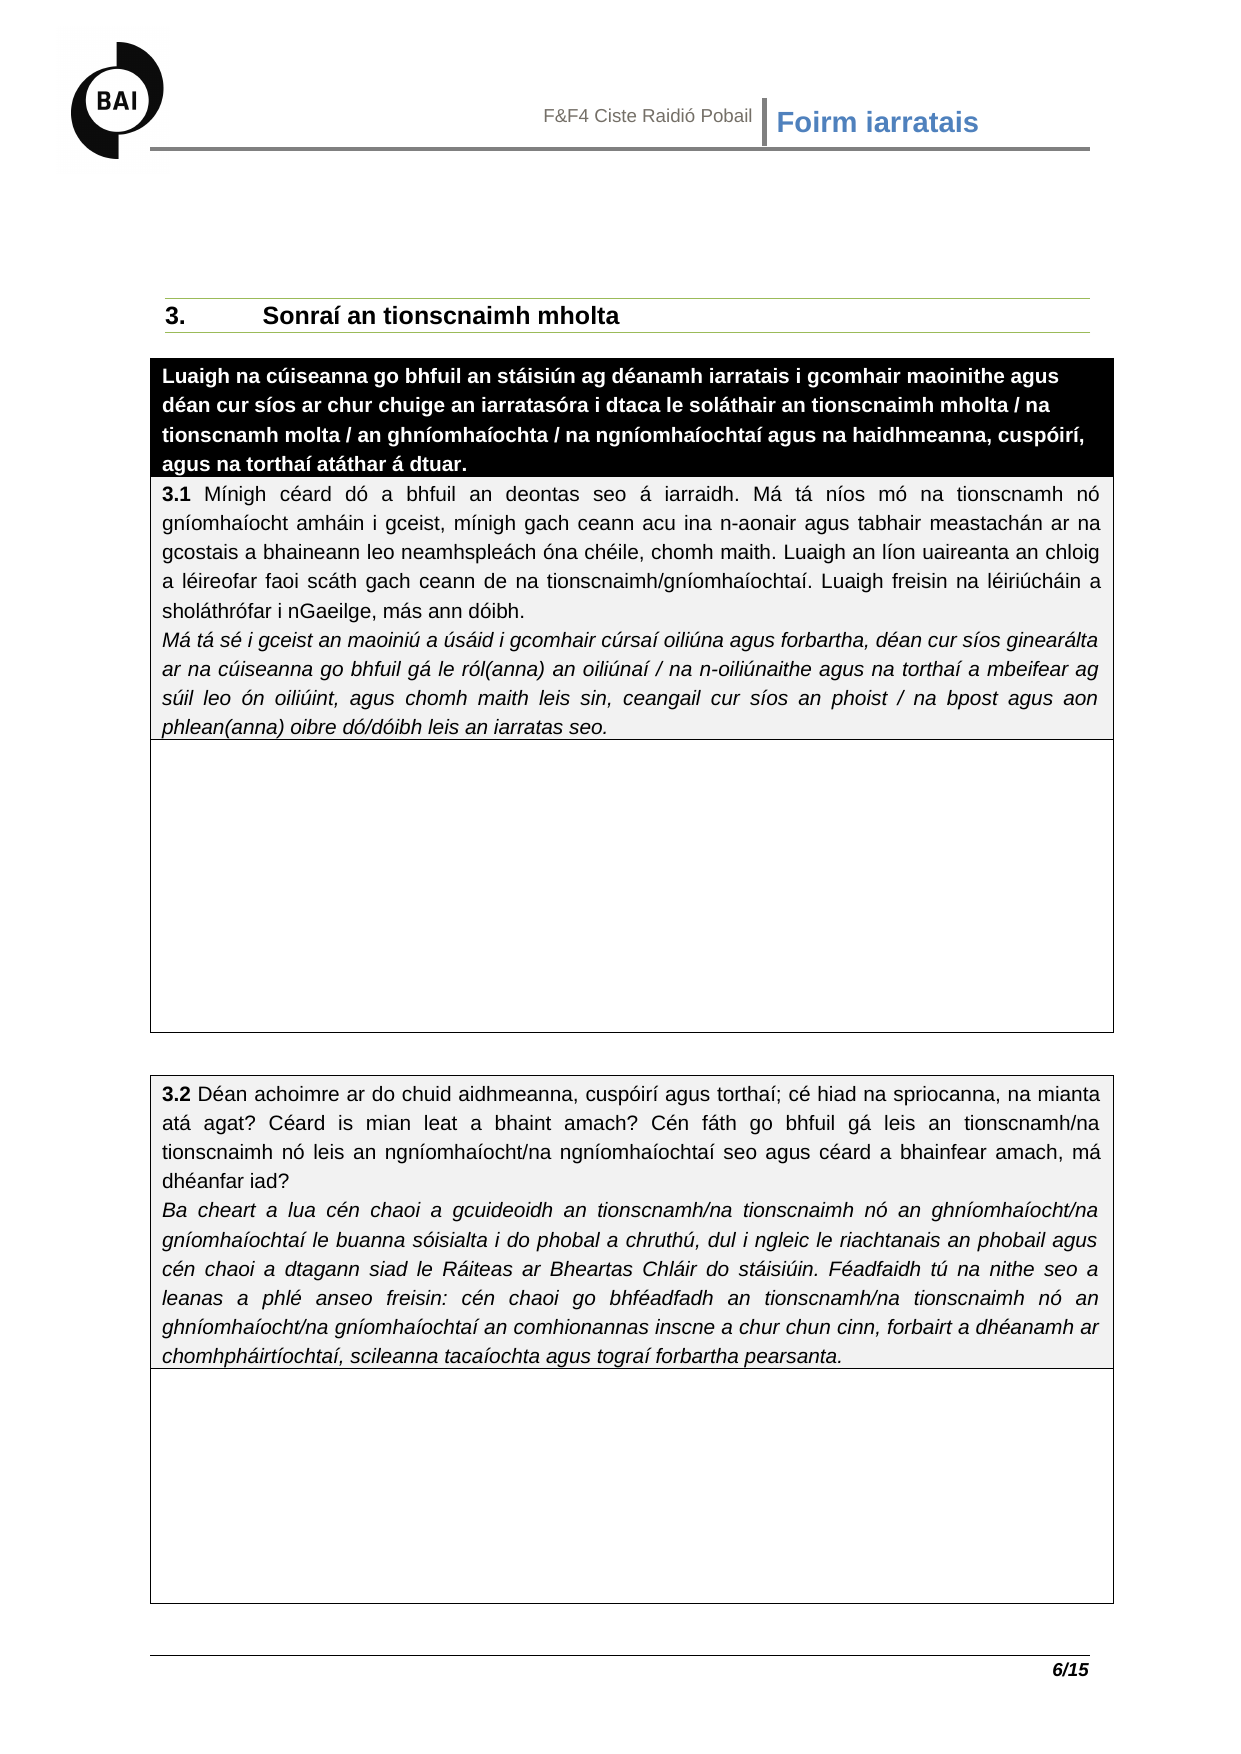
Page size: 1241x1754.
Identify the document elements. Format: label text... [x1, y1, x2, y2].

table_cell [151, 740, 1113, 1032]
table_header 3.2 Déan achoimre ar do chuid aidhmeanna, cuspóirí agus torthaí; cé hiad na spriocanna, na mianta atá agat? Céard is mian leat a bhaint amach? Cén fáth go bhfuil gá leis an tionscnamh/na tionscnaimh nó leis an ngníomhaíocht/na ngníomhaíochtaí seo agus céard a bhainfear amach, má dhéanfar iad? Ba cheart a lua cén chaoi a gcuideoidh an tionscnamh/na tionscnaimh nó an ghníomhaíocht/na gníomhaíochtaí le buanna sóisialta i do phobal a chruthú, dul i ngleic le riachtanais an phobail agus cén chaoi a dtagann siad le Ráiteas ar Bheartas Chláir do stáisiúin. Féadfaidh tú na nithe seo a leanas a phlé anseo freisin: cén chaoi go bhféadfadh an tionscnamh/na tionscnaimh nó an ghníomhaíocht/na gníomhaíochtaí an comhionannas inscne a chur chun cinn, forbairt a dhéanamh ar chomhpháirtíochtaí, scileanna tacaíochta agus tograí forbartha pearsanta. [151, 1076, 1113, 1368]
subtitle Sonraí an tionscnaimh mholta [165, 299, 1090, 332]
picture [56, 26, 171, 174]
table_header Luaigh na cúiseanna go bhfuil an stáisiún ag déanamh iarratais i gcomhair maoinithe agus déan cur síos ar chur chuige an iarratasóra i dtaca le soláthair an tionscnaimh mholta / na tionscnamh molta / an ghníomhaíochta / na ngníomhaíochtaí agus na haidhmeanna, cuspóirí, agus na torthaí atáthar á dtuar. [151, 359, 1113, 476]
table_cell [151, 1369, 1113, 1602]
table_cell 3.1 Mínigh céard dó a bhfuil an deontas seo á iarraidh. Má tá níos mó na tionscnamh nó gníomhaíocht amháin i gceist, mínigh gach ceann acu ina n-aonair agus tabhair meastachán ar na gcostais a bhaineann leo neamhspleách óna chéile, chomh maith. Luaigh an líon uaireanta an chloig a léireofar faoi scáth gach ceann de na tionscnaimh/gníomhaíochtaí. Luaigh freisin na léiriúcháin a sholáthrófar i nGaeilge, más ann dóibh. Má tá sé i gceist an maoiniú a úsáid i gcomhair cúrsaí oiliúna agus forbartha, déan cur síos ginearálta ar na cúiseanna go bhfuil gá le ról(anna) an oiliúnaí / na n-oiliúnaithe agus na torthaí a mbeifear ag súil leo ón oiliúint, agus chomh maith leis sin, ceangail cur síos an phoist / na bpost agus aon phlean(anna) oibre dó/dóibh leis an iarratas seo. [151, 477, 1113, 739]
